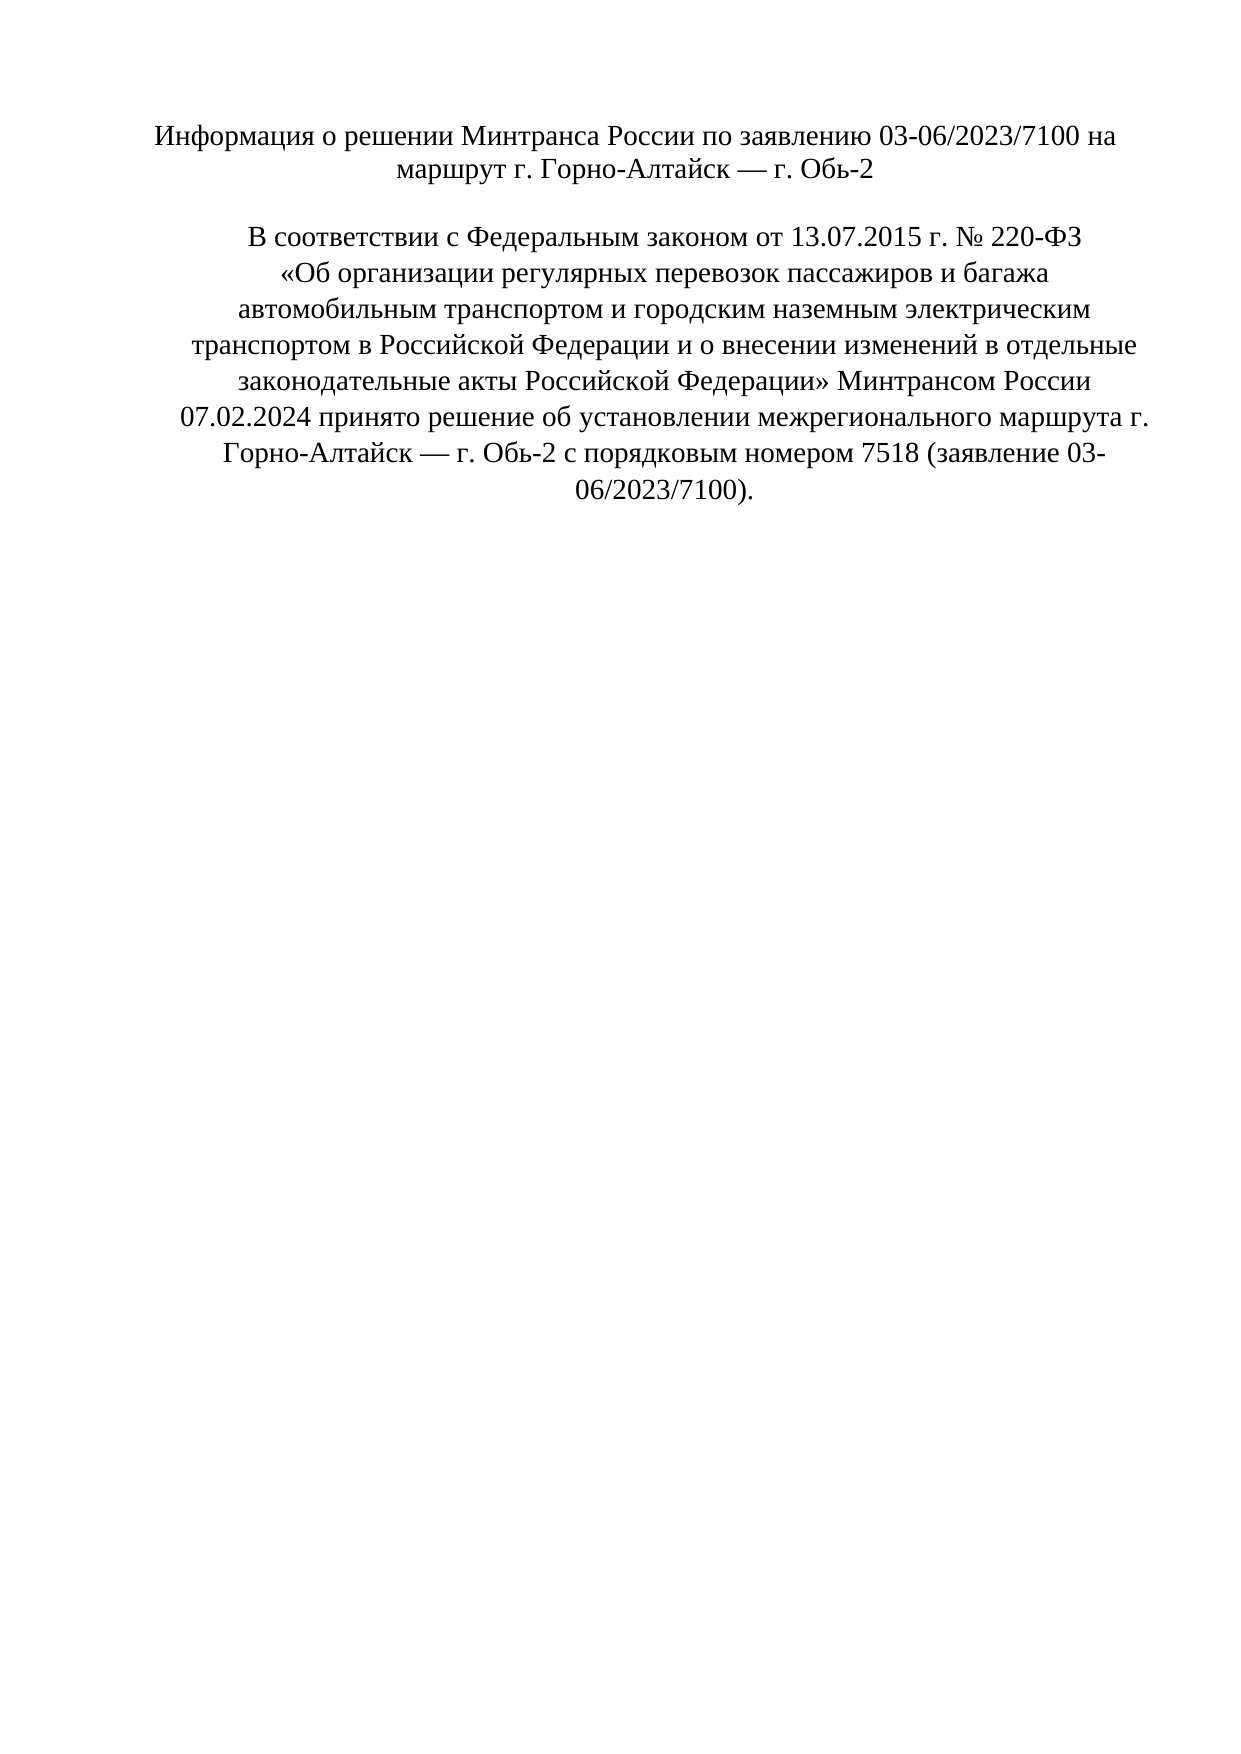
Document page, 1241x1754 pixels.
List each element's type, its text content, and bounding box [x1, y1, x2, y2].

text Информация о решении Минтранса России по заявлению 03-06/2023/7100 на маршрут г. Горно-Алтайск — г. Обь-2 [118, 118, 1152, 185]
text В соответствии с Федеральным законом от 13.07.2015 г. № 220-ФЗ «Об организации регулярных перевозок пассажиров и багажа автомобильным транспортом и городским наземным электрическим транспортом в Российской Федерации и о внесении изменений в отдельные законодательные акты Российской Федерации» Минтрансом России 07.02.2024 принято решение об установлении межрегионального маршрута г. Горно-Алтайск — г. Обь-2 с порядковым номером 7518 (заявление 03-06/2023/7100). [177, 219, 1152, 505]
